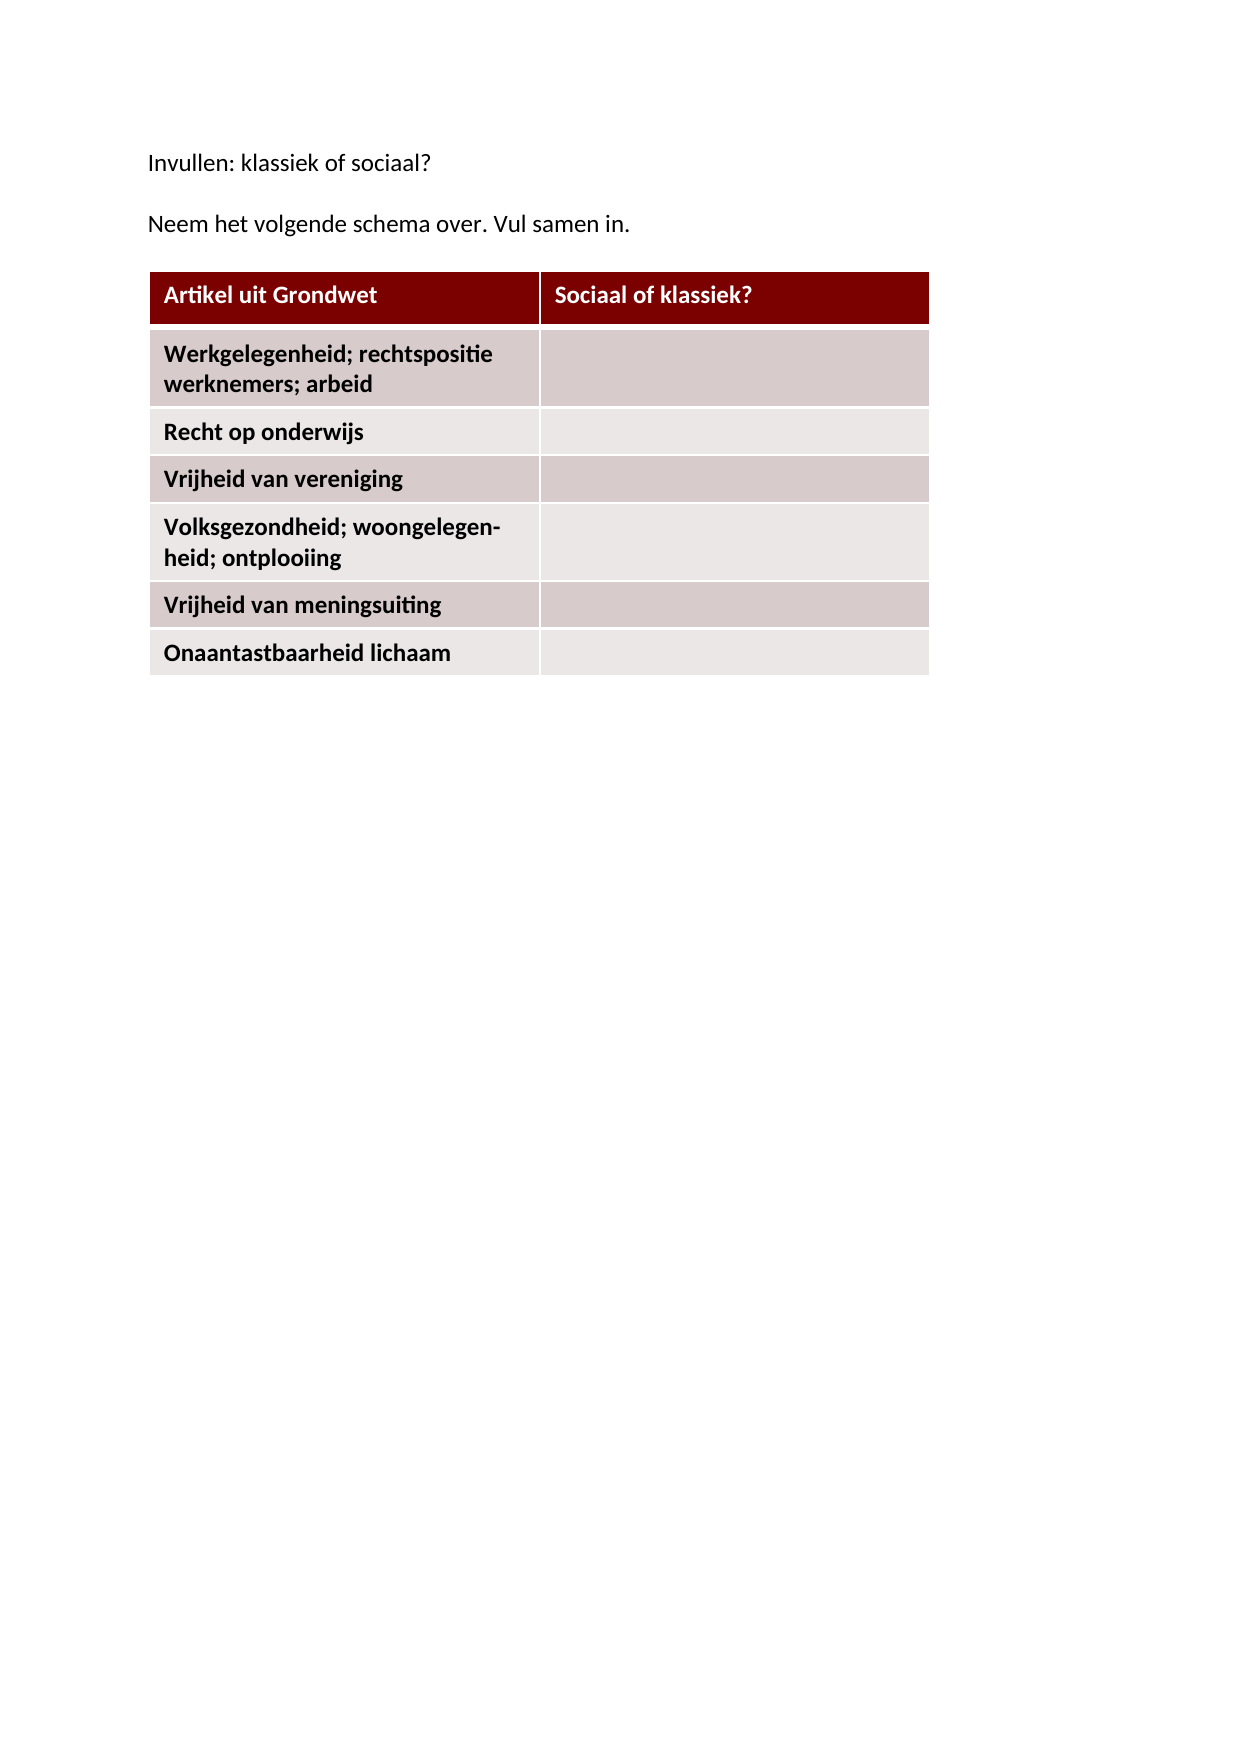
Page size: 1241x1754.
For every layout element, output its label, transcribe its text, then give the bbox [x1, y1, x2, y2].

text Neem het volgende schema over. Vul samen in. [148, 209, 1093, 239]
table_cell Volksgezondheid; woongelegenheid; ontplooiing [150, 504, 539, 580]
table_cell [541, 409, 929, 454]
table_cell Vrijheid van vereniging [150, 456, 539, 502]
text Invullen: klassiek of sociaal? [148, 148, 1093, 178]
table_cell Vrijheid van meningsuiting [150, 582, 539, 627]
table_header Artikel uit Grondwet [150, 272, 539, 324]
table_header Sociaal of klassiek? [541, 272, 929, 324]
table_cell Onaantastbaarheid lichaam [150, 630, 539, 675]
table_cell Werkgelegenheid; rechtspositie werknemers; arbeid [150, 330, 539, 406]
table_cell [541, 504, 929, 580]
table_cell [541, 630, 929, 675]
table_cell Recht op onderwijs [150, 409, 539, 454]
table_cell [541, 456, 929, 502]
table_cell [541, 582, 929, 627]
table_cell [541, 330, 929, 406]
